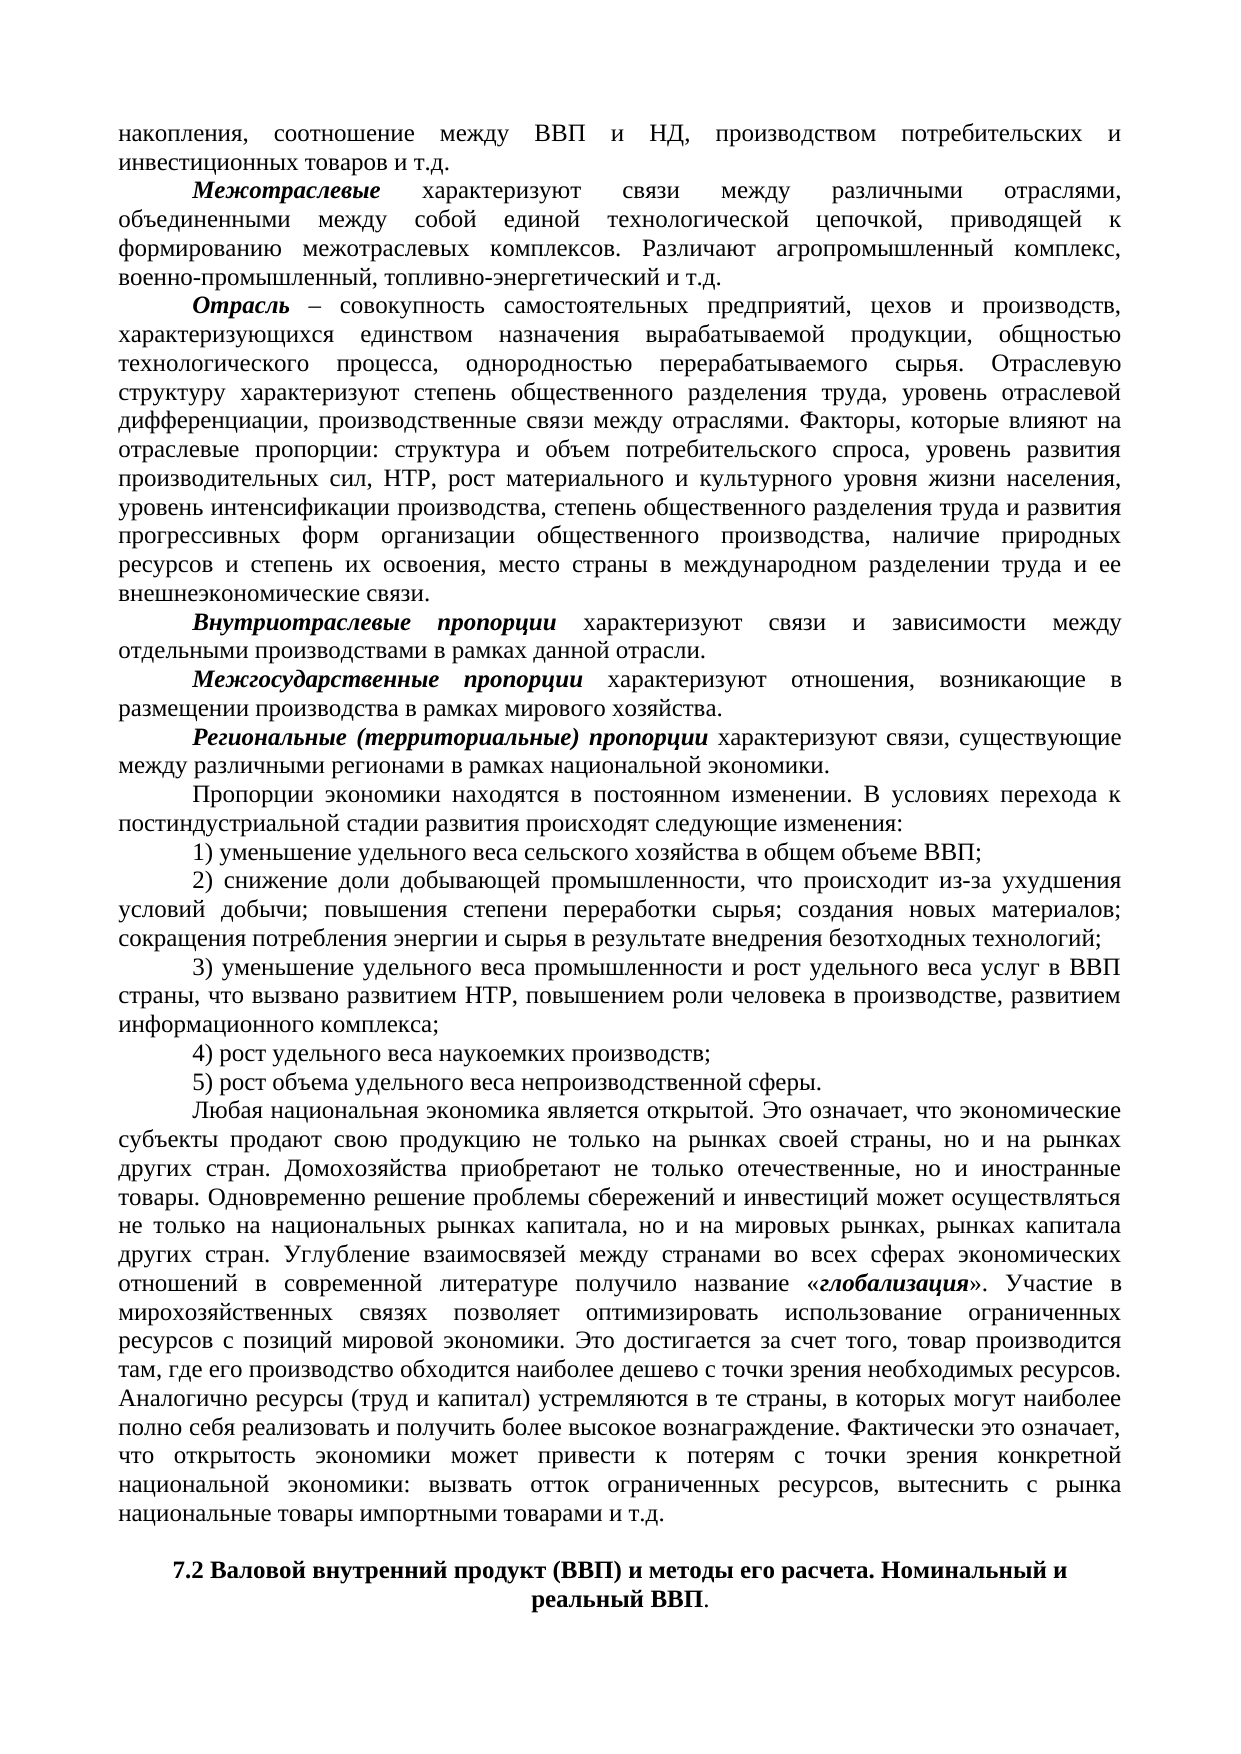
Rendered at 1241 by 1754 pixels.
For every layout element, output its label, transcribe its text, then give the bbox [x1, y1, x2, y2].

text Региональные (территориальные) пропорции характеризуют связи, существующие между различными регионами в рамках национальной экономики. [118, 722, 1122, 779]
text Пропорции экономики находятся в постоянном изменении. В условиях перехода к постиндустриальной стадии развития происходят следующие изменения: [118, 779, 1122, 837]
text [118, 118, 1122, 176]
text 4) рост удельного веса наукоемких производств; [118, 1038, 1122, 1067]
text 1) уменьшение удельного веса сельского хозяйства в общем объеме ВВП; [118, 837, 1122, 866]
text 7.2 Валовой внутренний продукт (ВВП) и методы его расчета. Номинальный и реальный ВВП. [118, 1556, 1122, 1613]
text Межгосударственные пропорции характеризуют отношения, возникающие в размещении производства в рамках мирового хозяйства. [118, 664, 1122, 722]
text Любая национальная экономика является открытой. Это означает, что экономические субъекты продают свою продукцию не только на рынках своей страны, но и на рынках других стран. Домохозяйства приобретают не только отечественные, но и иностранные товары. Одновременно решение проблемы сбережений и инвестиций может осуществляться не только на национальных рынках капитала, но и на мировых рынках, рынках капитала других стран. Углубление взаимосвязей между странами во всех сферах экономических отношений в современной литературе получило название «глобализация». Участие в мирохозяйственных связях позволяет оптимизировать использование ограниченных ресурсов с позиций мировой экономики. Это достигается за счет того, товар производится там, где его производство обходится наиболее дешево с точки зрения необходимых ресурсов. Аналогично ресурсы (труд и капитал) устремляются в те страны, в которых могут наиболее полно себя реализовать и получить более высокое вознаграждение. Фактически это означает, что открытость экономики может привести к потерям с точки зрения конкретной национальной экономики: вызвать отток ограниченных ресурсов, вытеснить с рынка национальные товары импортными товарами и т.д. [118, 1096, 1122, 1527]
text Внутриотраслевые пропорции характеризуют связи и зависимости между отдельными производствами в рамках данной отрасли. [118, 607, 1122, 664]
text Отрасль – совокупность самостоятельных предприятий, цехов и производств, характеризующихся единством назначения вырабатываемой продукции, общностью технологического процесса, однородностью перерабатываемого сырья. Отраслевую структуру характеризуют степень общественного разделения труда, уровень отраслевой дифференциации, производственные связи между отраслями. Факторы, которые влияют на отраслевые пропорции: структура и объем потребительского спроса, уровень развития производительных сил, НТР, рост материального и культурного уровня жизни населения, уровень интенсификации производства, степень общественного разделения труда и развития прогрессивных форм организации общественного производства, наличие природных ресурсов и степень их освоения, место страны в международном разделении труда и ее внешнеэкономические связи. [118, 291, 1122, 607]
text 2) снижение доли добывающей промышленности, что происходит из-за ухудшения условий добычи; повышения степени переработки сырья; создания новых материалов; сокращения потребления энергии и сырья в результате внедрения безотходных технологий; [118, 866, 1122, 952]
text 3) уменьшение удельного веса промышленности и рост удельного веса услуг в ВВП страны, что вызвано развитием НТР, повышением роли человека в производстве, развитием информационного комплекса; [118, 952, 1122, 1038]
text Межотраслевые характеризуют связи между различными отраслями, объединенными между собой единой технологической цепочкой, приводящей к формированию межотраслевых комплексов. Различают агропромышленный комплекс, военно-промышленный, топливно-энергетический и т.д. [118, 176, 1122, 291]
text 5) рост объема удельного веса непроизводственной сферы. [118, 1067, 1122, 1096]
